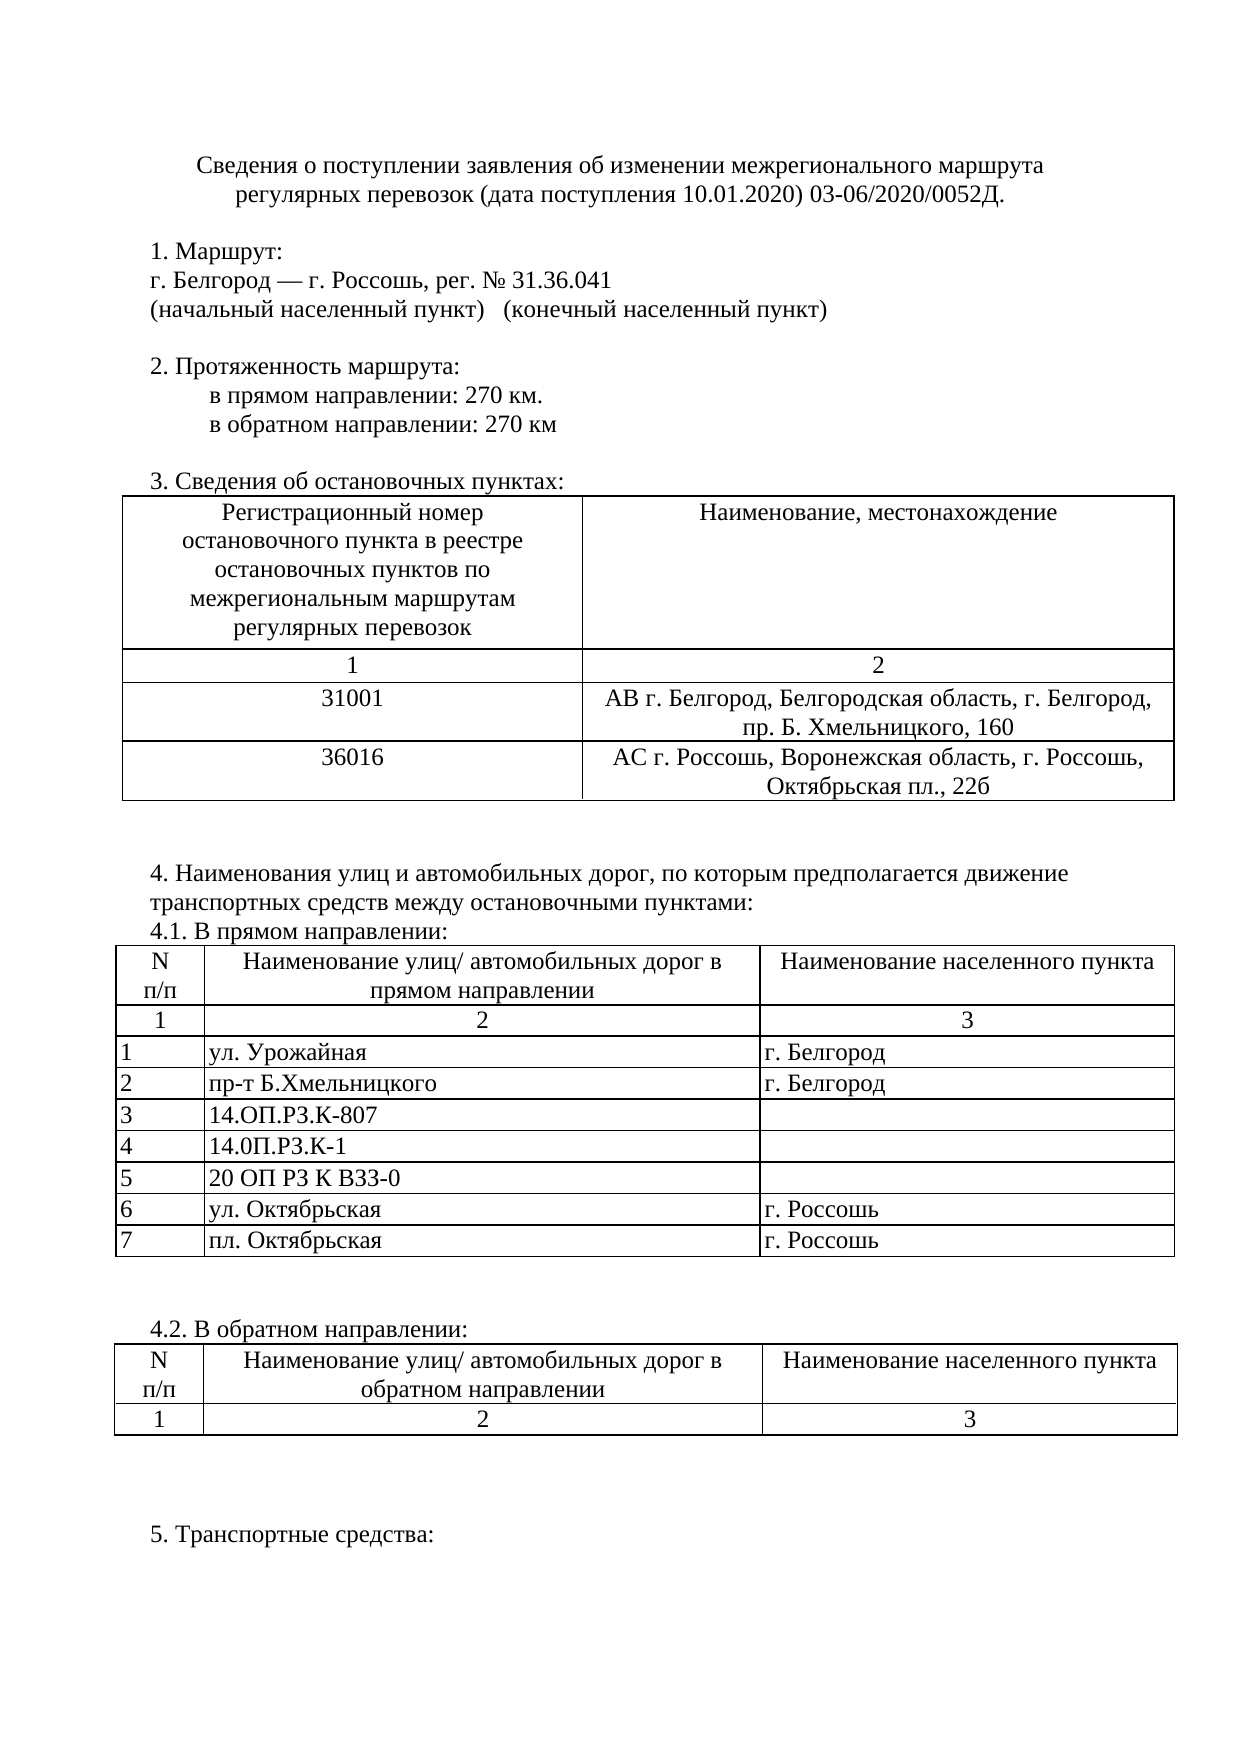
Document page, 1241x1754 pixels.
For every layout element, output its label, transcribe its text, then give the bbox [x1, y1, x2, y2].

table_cell 7 [117, 1226, 204, 1256]
table_cell 1 [117, 1006, 204, 1035]
table_cell 3 [761, 1006, 1174, 1035]
table_cell 6 [117, 1194, 204, 1224]
table_cell ул. Октябрьская [205, 1194, 759, 1224]
table_cell АВ г. Белгород, Белгородская область, г. Белгород, пр. Б. Хмельницкого, 160 [583, 683, 1173, 740]
table_cell г. Белгород [761, 1037, 1174, 1067]
table_cell 2 [205, 1006, 759, 1035]
table_cell 20 ОП РЗ К ВЗЗ-0 [205, 1163, 759, 1193]
text 4.2. В обратном направлении: [150, 1314, 1090, 1343]
table_header Регистрационный номер остановочного пункта в реестре остановочных пунктов по межрегиональным маршрутам регулярных перевозок [123, 497, 582, 648]
table_cell г. Россошь [761, 1194, 1174, 1224]
text 4. Наименования улиц и автомобильных дорог, по которым предполагается движение транспортных средств между остановочными пунктами: [150, 858, 1090, 916]
text (начальный населенный пункт) (конечный населенный пункт) [150, 294, 1090, 322]
table_header Наименование населенного пункта [761, 946, 1174, 1004]
table_header Наименование населенного пункта [763, 1345, 1177, 1402]
table_cell пл. Октябрьская [205, 1226, 759, 1256]
table_cell 14.ОП.РЗ.К-807 [205, 1100, 759, 1130]
text в обратном направлении: 270 км [150, 409, 1090, 437]
table_cell 3 [763, 1403, 1177, 1434]
table_cell АС г. Россошь, Воронежская область, г. Россошь, Октябрьская пл., 22б [583, 742, 1173, 799]
table_cell 5 [117, 1163, 204, 1193]
table_cell 2 [204, 1404, 762, 1434]
table_header N п/п [115, 1345, 203, 1402]
text 3. Сведения об остановочных пунктах: [150, 466, 1090, 495]
table_cell ул. Урожайная [205, 1037, 759, 1067]
table_cell 1 [117, 1037, 204, 1067]
text 4.1. В прямом направлении: [150, 916, 1090, 945]
table_cell 1 [115, 1404, 203, 1434]
text Сведения о поступлении заявления об изменении межрегионального маршрута регулярных перевозок (дата поступления 10.01.2020) 03-06/2020/0052Д. [150, 150, 1090, 207]
table_cell 14.0П.РЗ.К-1 [205, 1131, 759, 1161]
table_cell 36016 [123, 742, 582, 799]
text 1. Маршрут: [150, 236, 1090, 265]
table_cell 2 [117, 1068, 204, 1098]
text в прямом направлении: 270 км. [150, 380, 1090, 409]
table_cell 2 [583, 650, 1173, 681]
table_cell 3 [117, 1100, 204, 1130]
table_header N п/п [117, 946, 204, 1004]
table_cell 4 [117, 1131, 204, 1161]
text 2. Протяженность маршрута: [150, 351, 1090, 380]
table_cell 1 [123, 650, 582, 681]
table_cell [761, 1131, 1174, 1161]
text г. Белгород — г. Россошь, рег. № 31.36.041 [150, 265, 1090, 294]
table_cell г. Белгород [761, 1068, 1174, 1098]
table_cell 31001 [123, 683, 582, 740]
table_cell [761, 1100, 1174, 1130]
table_header Наименование, местонахождение [583, 497, 1173, 648]
table_cell пр-т Б.Хмельницкого [205, 1068, 759, 1098]
table_cell г. Россошь [761, 1226, 1174, 1256]
text 5. Транспортные средства: [150, 1519, 1090, 1548]
table_header Наименование улиц/ автомобильных дорог в обратном направлении [204, 1345, 762, 1402]
table_cell [761, 1163, 1174, 1193]
table_header Наименование улиц/ автомобильных дорог в прямом направлении [205, 946, 759, 1004]
